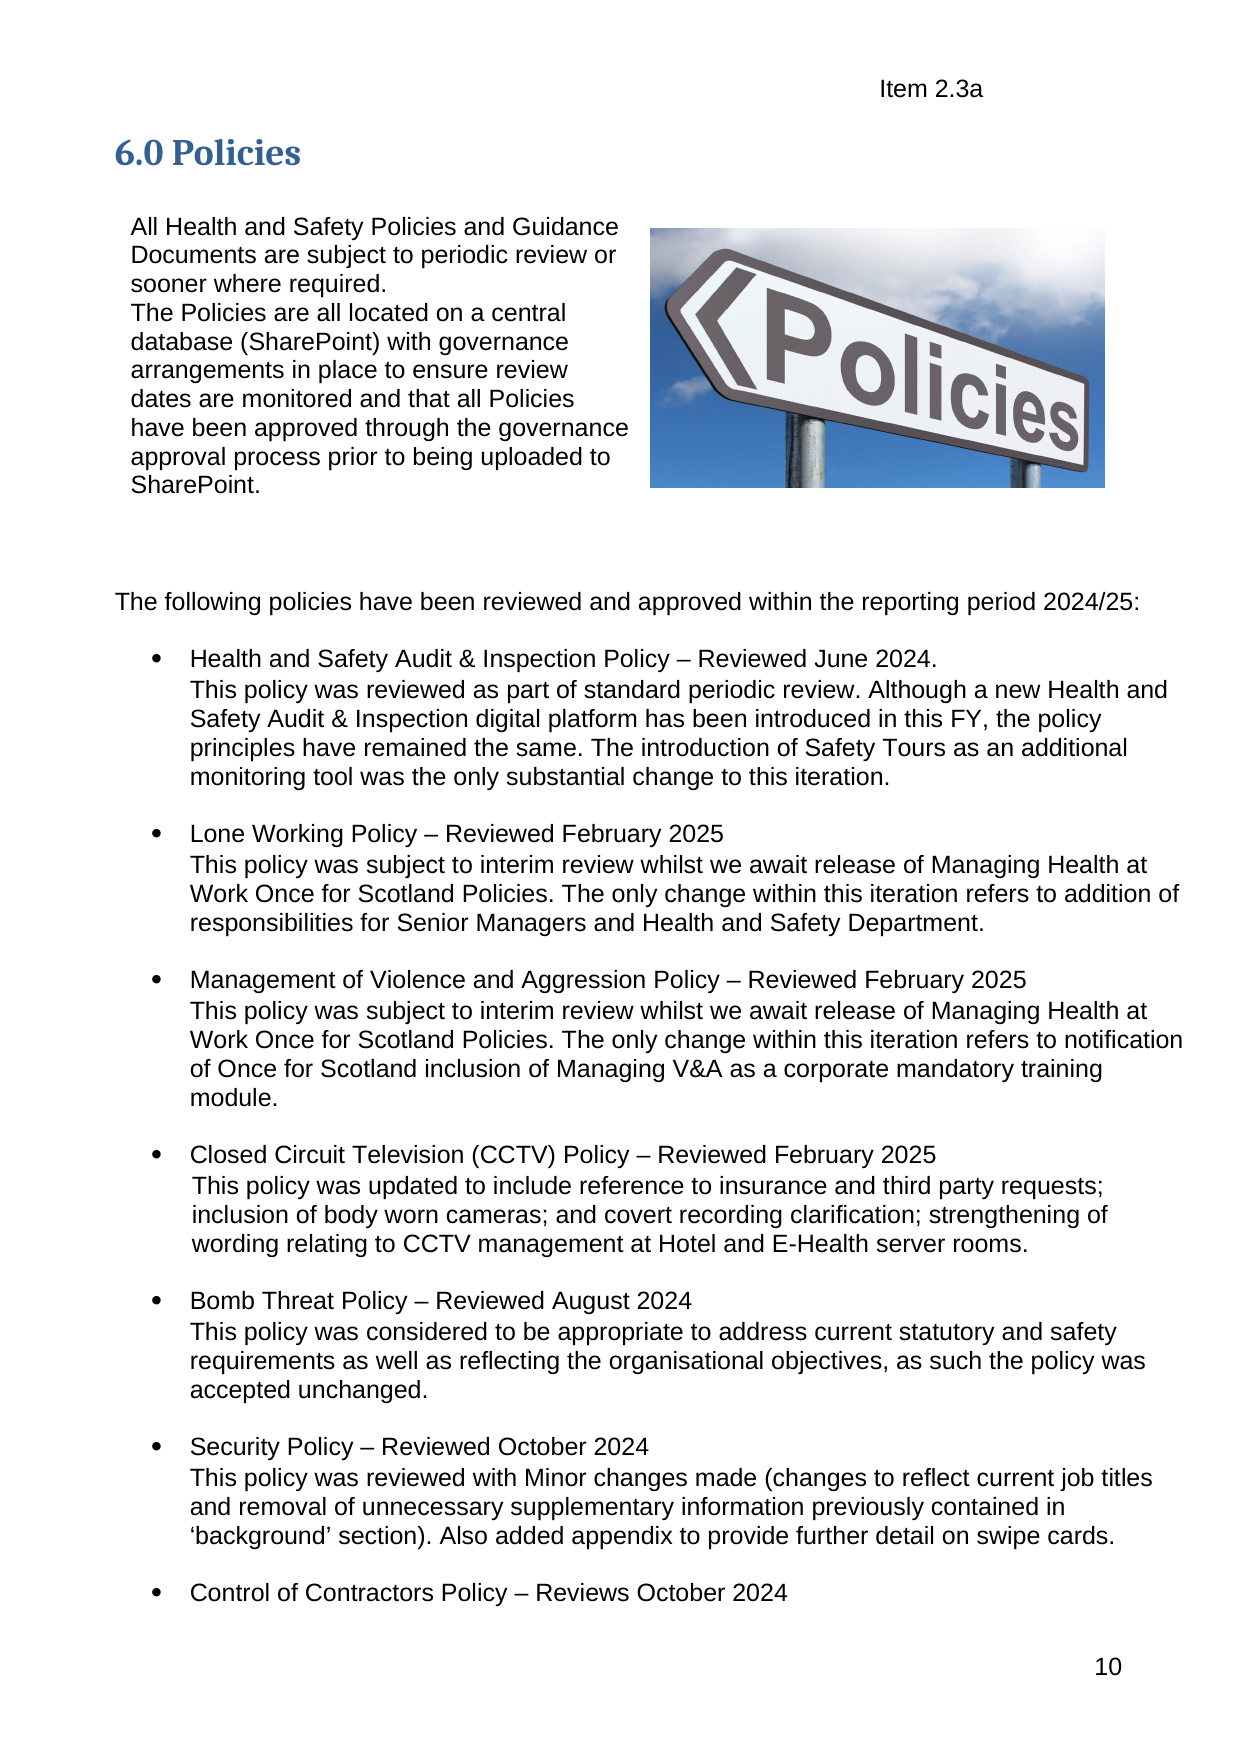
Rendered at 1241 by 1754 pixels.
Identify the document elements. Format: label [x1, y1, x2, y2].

table_cell [103, 131, 1201, 1609]
